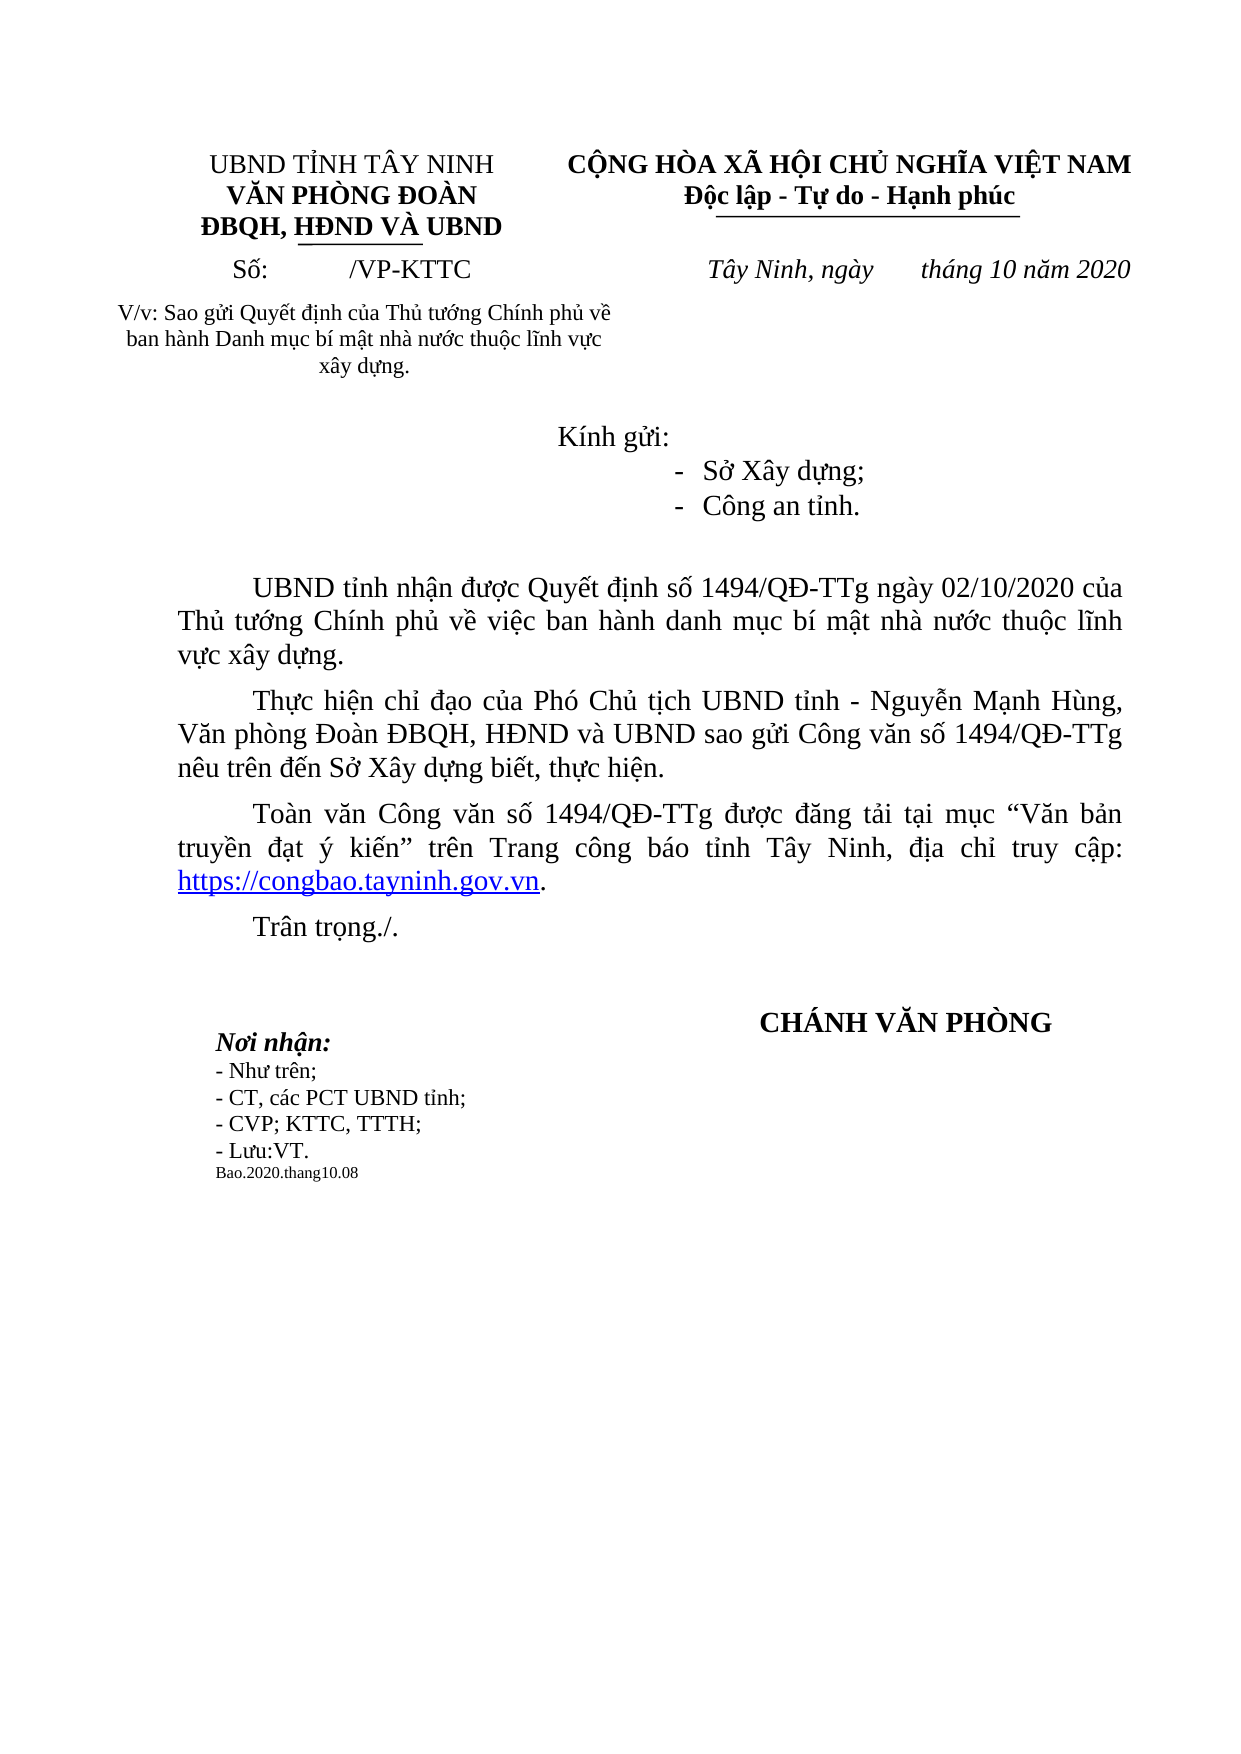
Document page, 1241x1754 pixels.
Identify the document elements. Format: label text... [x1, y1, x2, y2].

table_cell Số: /VP-KTTC [177, 241, 554, 285]
table_header Nơi nhận: - Như trên; - CT, các PCT UBND tỉnh; - CVP; KTTC, TTTH; - Lưu:VT. Bao.2020.thang10.08 [177, 1001, 638, 1182]
text Toàn văn Công văn số 1494/QĐ-TTg được đăng tải tại mục “Văn bản truyền đạt ý kiến” trên Trang công báo tỉnh Tây Ninh, địa chỉ truy cập: https://congbao.tayninh.gov.vn. [177, 796, 1124, 897]
table_header CỘNG HÒA XÃ HỘI CHỦ NGHĨA VIỆT Độc lập - Tự do - Hạnh phúc [554, 148, 1173, 241]
text UBND tỉnh nhận được Quyết định số 1494/QĐ-TTg ngày 02/10/2020 của Thủ tướng Chính phủ về việc ban hành danh mục bí mật nhà nước thuộc lĩnh vực xây dựng. [177, 570, 1124, 671]
text Kính gửi: [177, 419, 1152, 453]
table_cell Tây Ninh, ngày tháng 10 năm 2020 [554, 241, 1173, 285]
table_header CHÁNH VĂN PHÒNG [638, 1001, 1201, 1182]
table_header UBND TỈNH TÂY NINH VĂN PHÒNG ĐOÀN ĐBQH, HĐND VÀ UBND [177, 148, 554, 241]
list Công an tỉnh. [674, 488, 957, 522]
text Trân trọng./. [177, 909, 1124, 943]
text Thực hiện chỉ đạo của Phó Chủ tịch UBND tỉnh - Nguyễn Mạnh Hùng, Văn phòng Đoàn ĐBQH, HĐND và UBND sao gửi Công văn số 1494/QĐ-TTg nêu trên đến Sở Xây dựng biết, thực hiện. [177, 683, 1124, 784]
list Sở Xây dựng; [674, 453, 957, 486]
